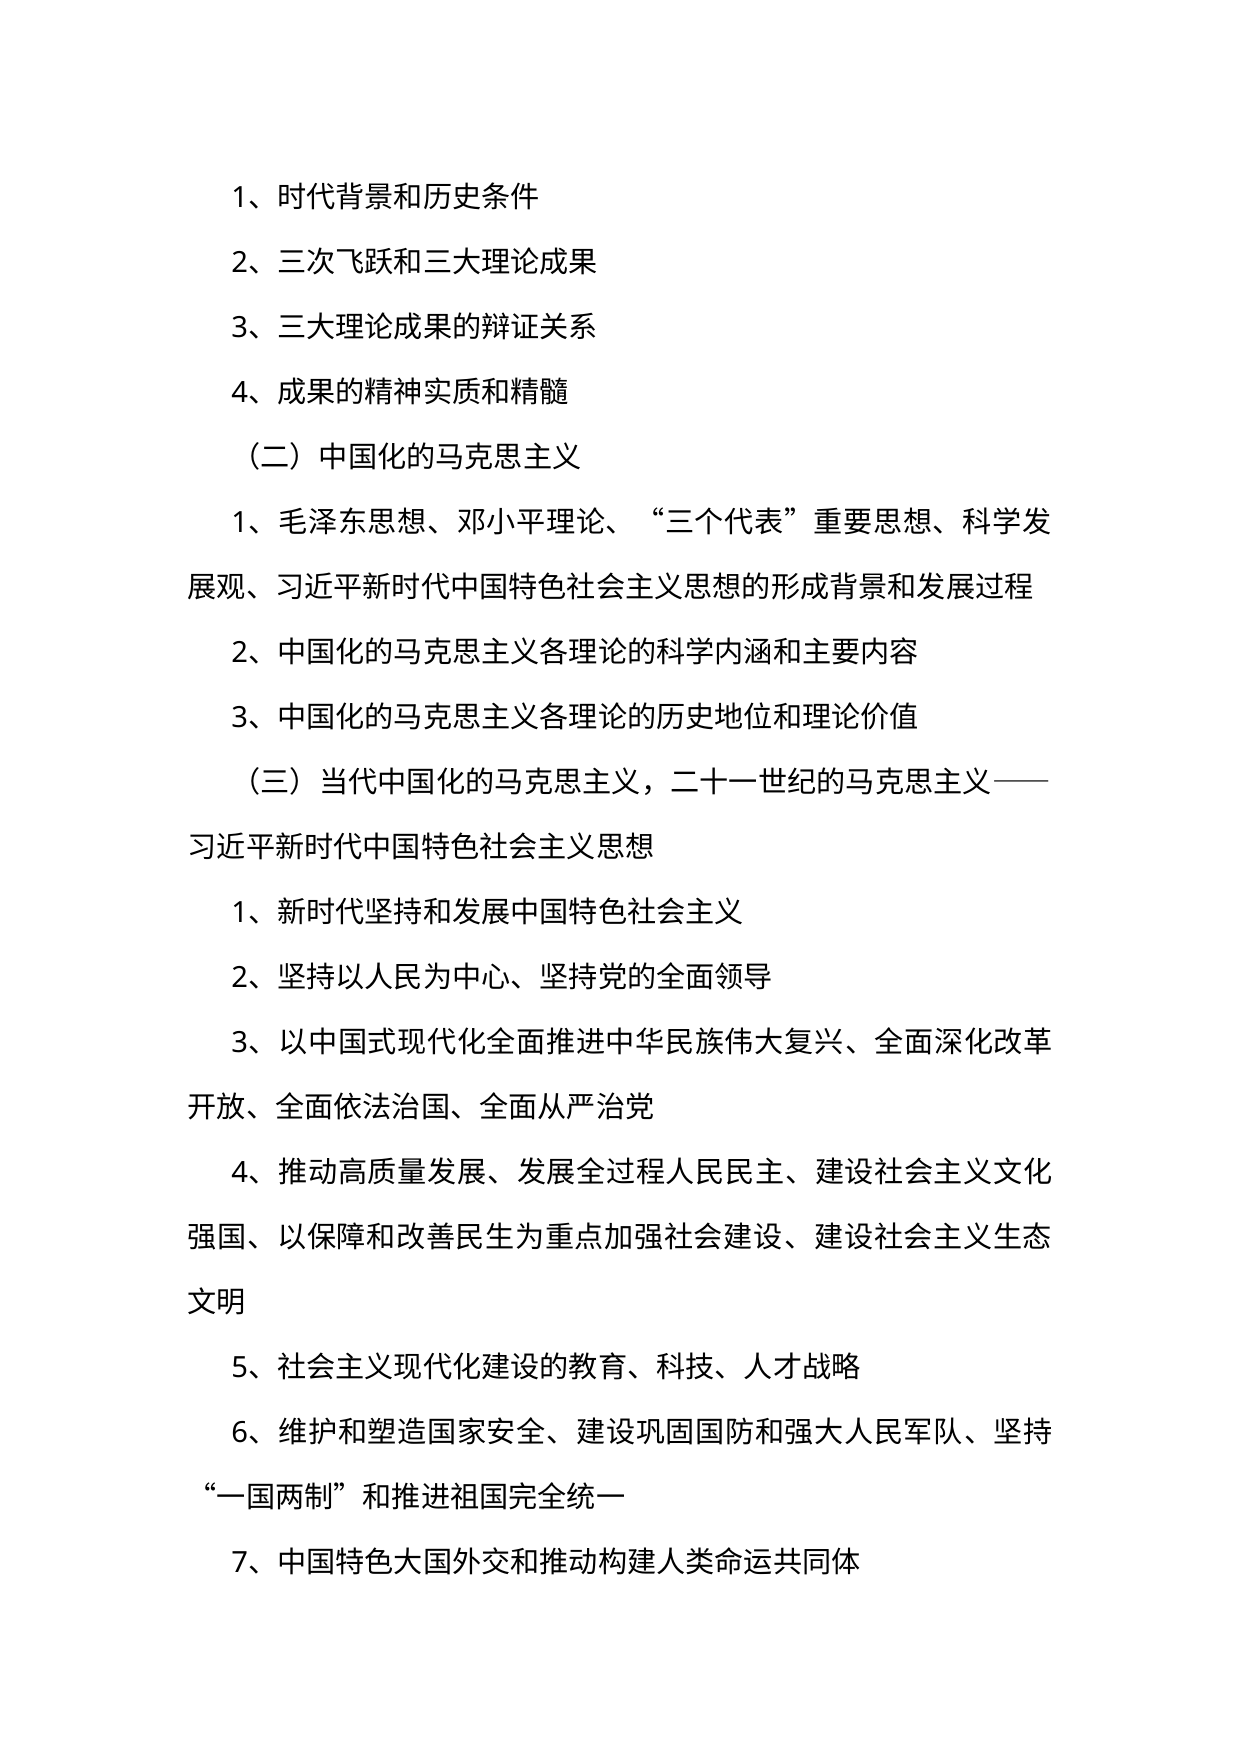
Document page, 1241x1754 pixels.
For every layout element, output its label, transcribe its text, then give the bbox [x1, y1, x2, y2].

text （二）中国化的马克思主义 [187, 422, 1053, 487]
text 3、中国化的马克思主义各理论的历史地位和理论价值 [187, 682, 1053, 747]
text 1、新时代坚持和发展中国特色社会主义 [187, 877, 1053, 942]
text 2、三次飞跃和三大理论成果 [187, 227, 1053, 292]
text 4、成果的精神实质和精髓 [187, 357, 1053, 422]
text 3、三大理论成果的辩证关系 [187, 292, 1053, 357]
text 1、时代背景和历史条件 [187, 162, 1053, 227]
text 3、以中国式现代化全面推进中华民族伟大复兴、全面深化改革开放、全面依法治国、全面从严治党 [187, 1007, 1053, 1137]
text 5、社会主义现代化建设的教育、科技、人才战略 [187, 1332, 1053, 1397]
text 6、维护和塑造国家安全、建设巩固国防和强大人民军队、坚持“一国两制”和推进祖国完全统一 [187, 1397, 1053, 1527]
text 1、毛泽东思想、邓小平理论、“三个代表”重要思想、科学发展观、习近平新时代中国特色社会主义思想的形成背景和发展过程 [187, 487, 1053, 617]
text 4、推动高质量发展、发展全过程人民民主、建设社会主义文化强国、以保障和改善民生为重点加强社会建设、建设社会主义生态文明 [187, 1137, 1053, 1332]
text 7、中国特色大国外交和推动构建人类命运共同体 [187, 1527, 1053, 1592]
text （三）当代中国化的马克思主义，二十一世纪的马克思主义——习近平新时代中国特色社会主义思想 [187, 747, 1053, 877]
text 2、坚持以人民为中心、坚持党的全面领导 [187, 942, 1053, 1007]
text 2、中国化的马克思主义各理论的科学内涵和主要内容 [187, 617, 1053, 682]
